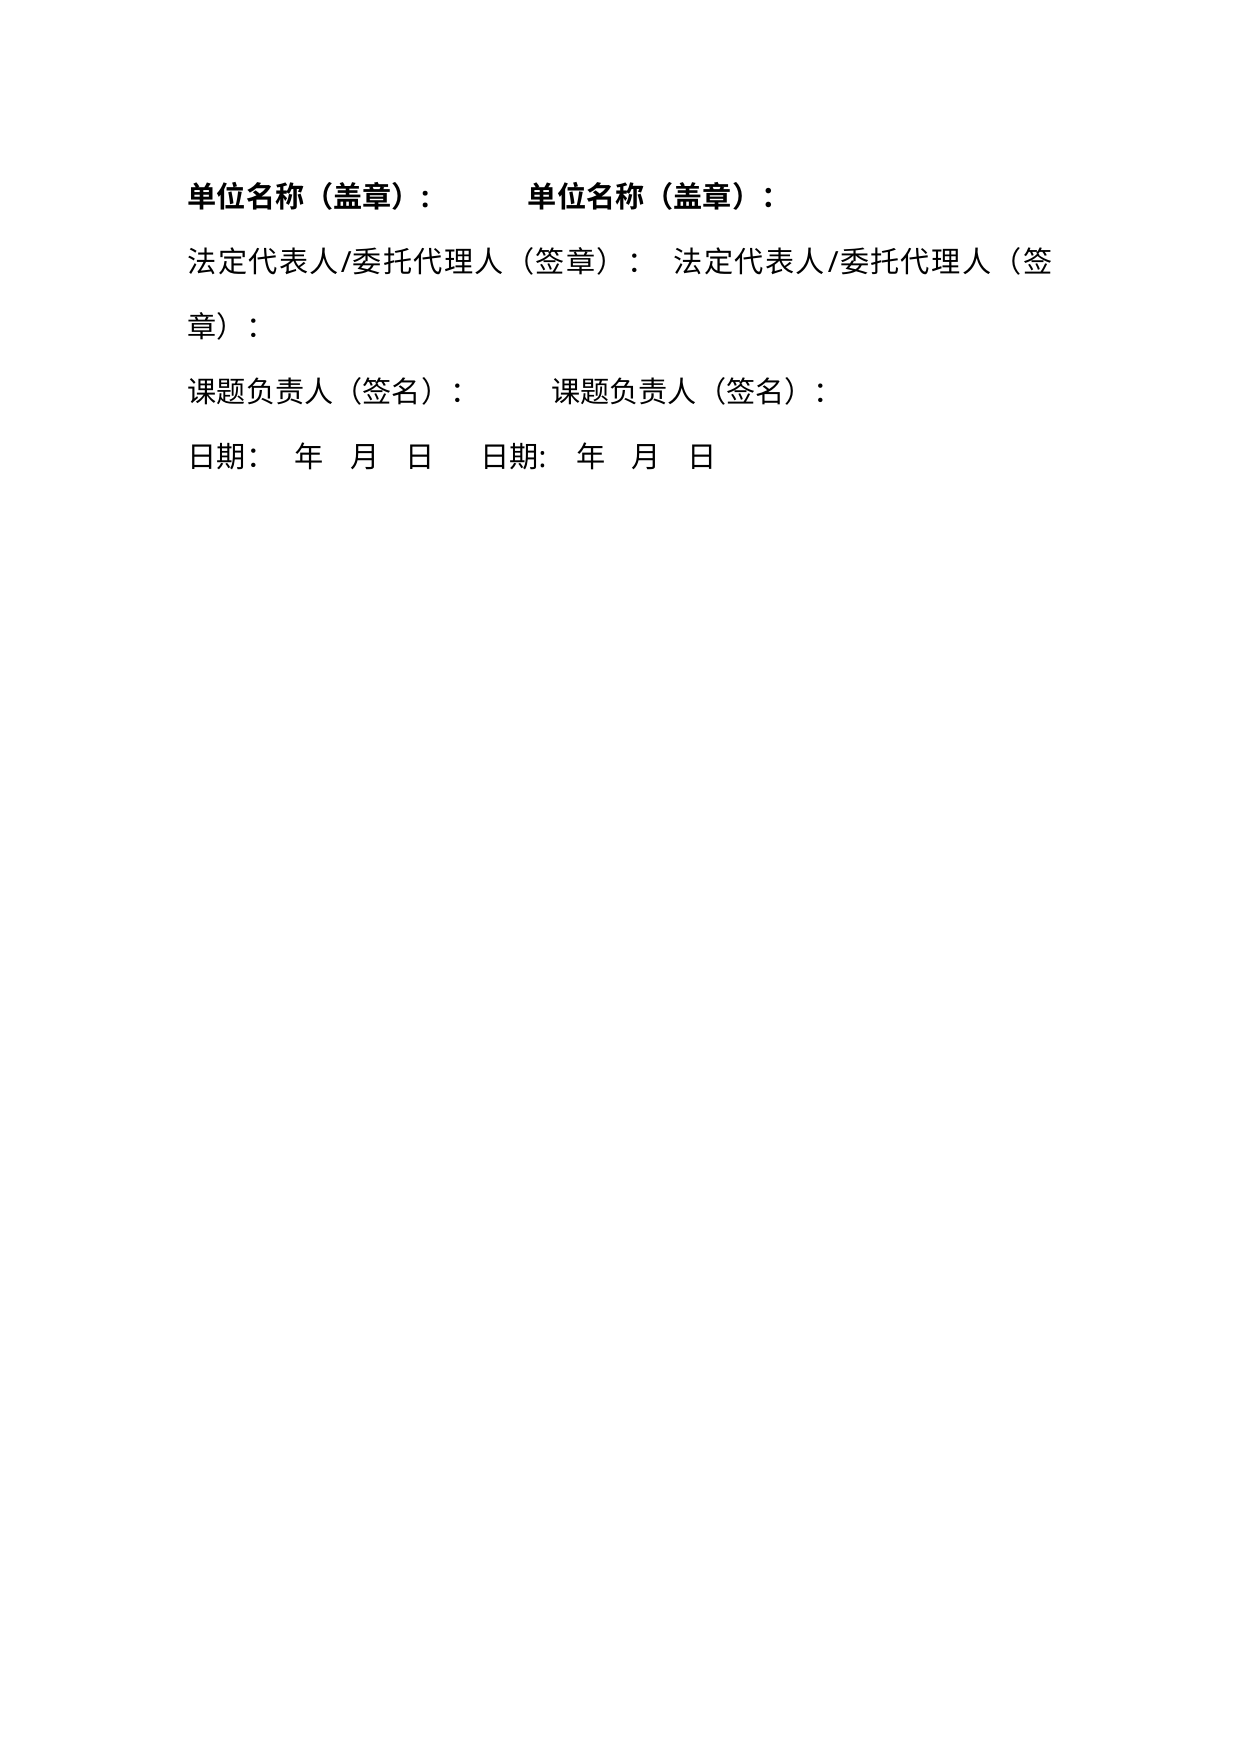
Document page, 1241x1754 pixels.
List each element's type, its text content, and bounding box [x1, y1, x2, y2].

text 课题负责人（签名）： 课题负责人（签名）： [187, 357, 1053, 422]
text 法定代表人/委托代理人（签章）： 法定代表人/委托代理人（签章）： [187, 227, 1053, 357]
text 单位名称（盖章）: 单位名称（盖章）： [187, 162, 1053, 227]
text 日期： 年 月 日 日期: 年 月 日 [187, 422, 1053, 487]
